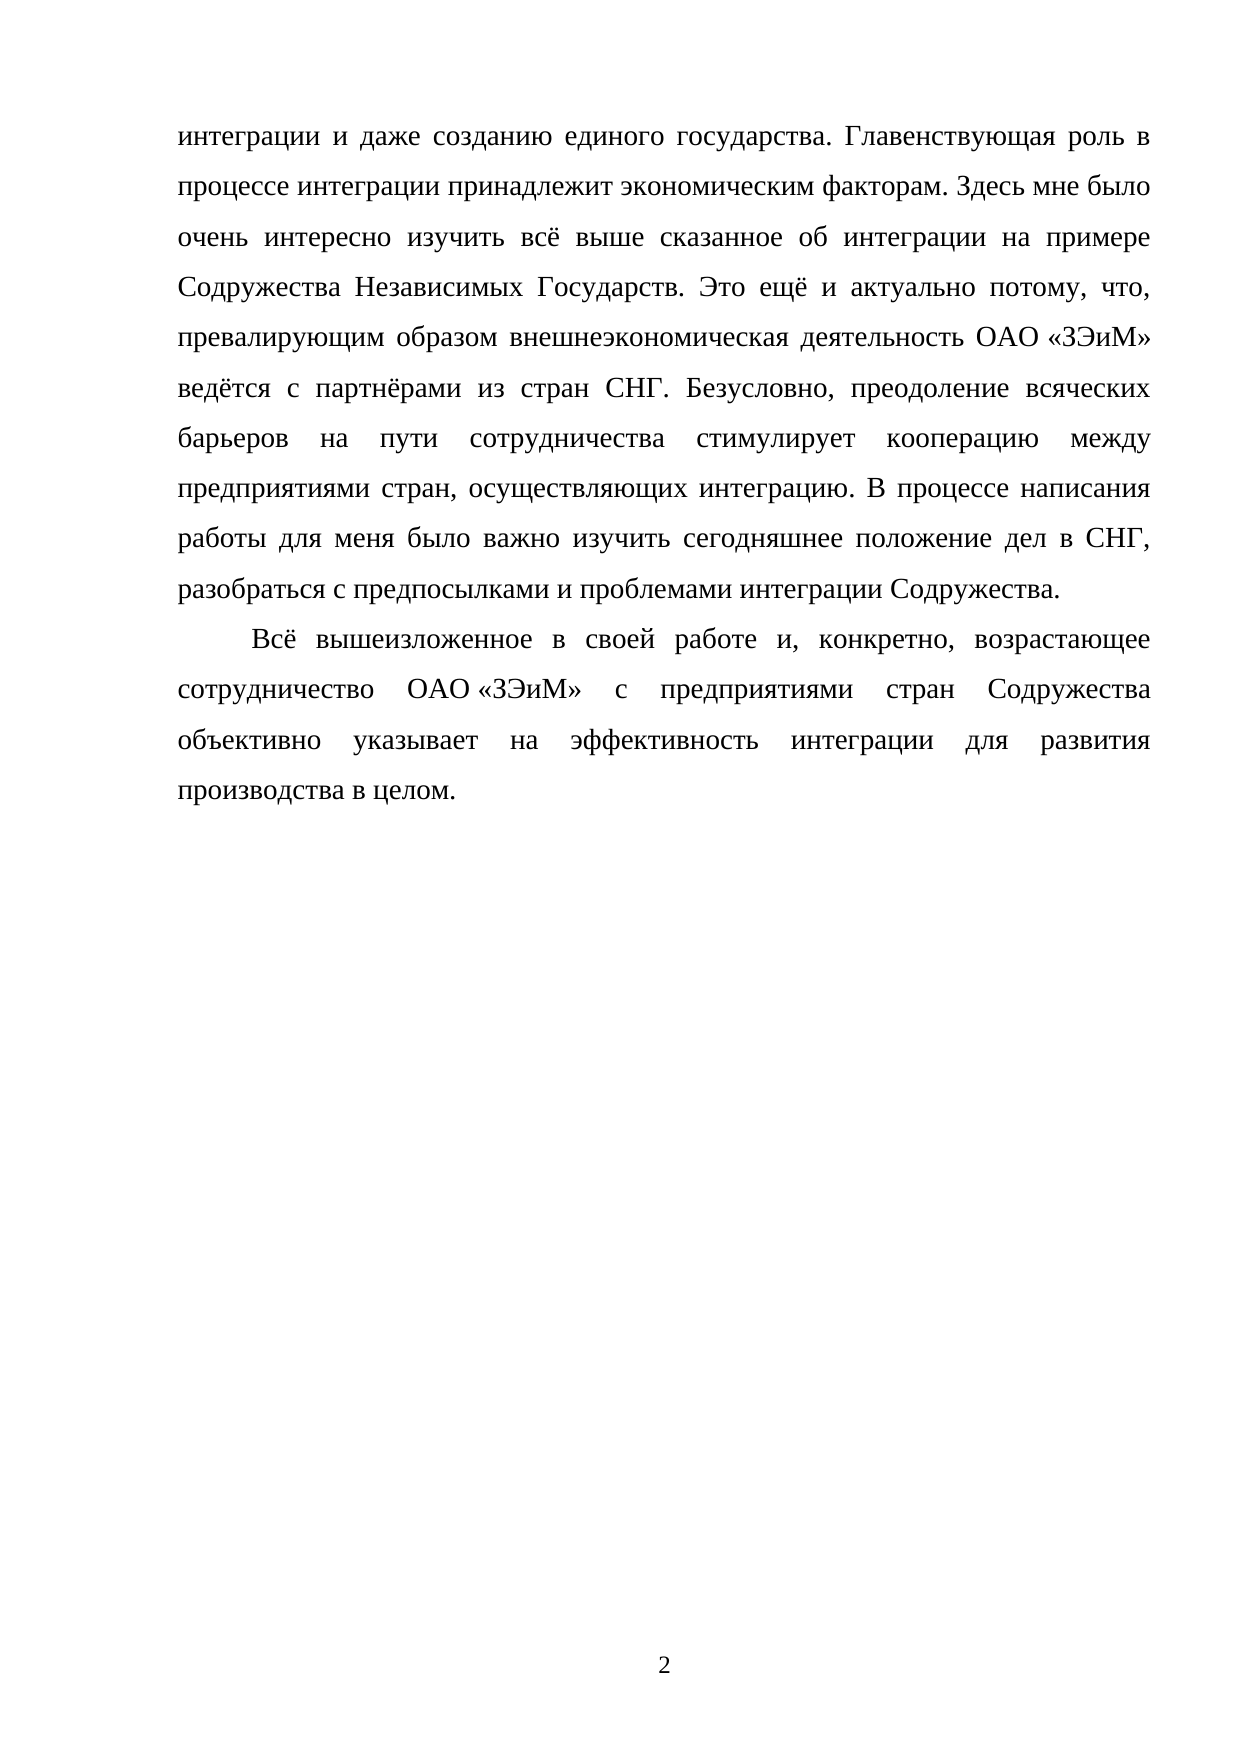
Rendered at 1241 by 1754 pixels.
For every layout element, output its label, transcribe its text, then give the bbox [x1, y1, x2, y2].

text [177, 118, 1152, 604]
text Всё вышеизложенное в своей работе и, конкретно, возрастающее сотрудничество ОАО «ЗЭиМ» с предприятиями стран Содружества объективно указывает на эффективность интеграции для развития производства в целом. [177, 621, 1152, 806]
